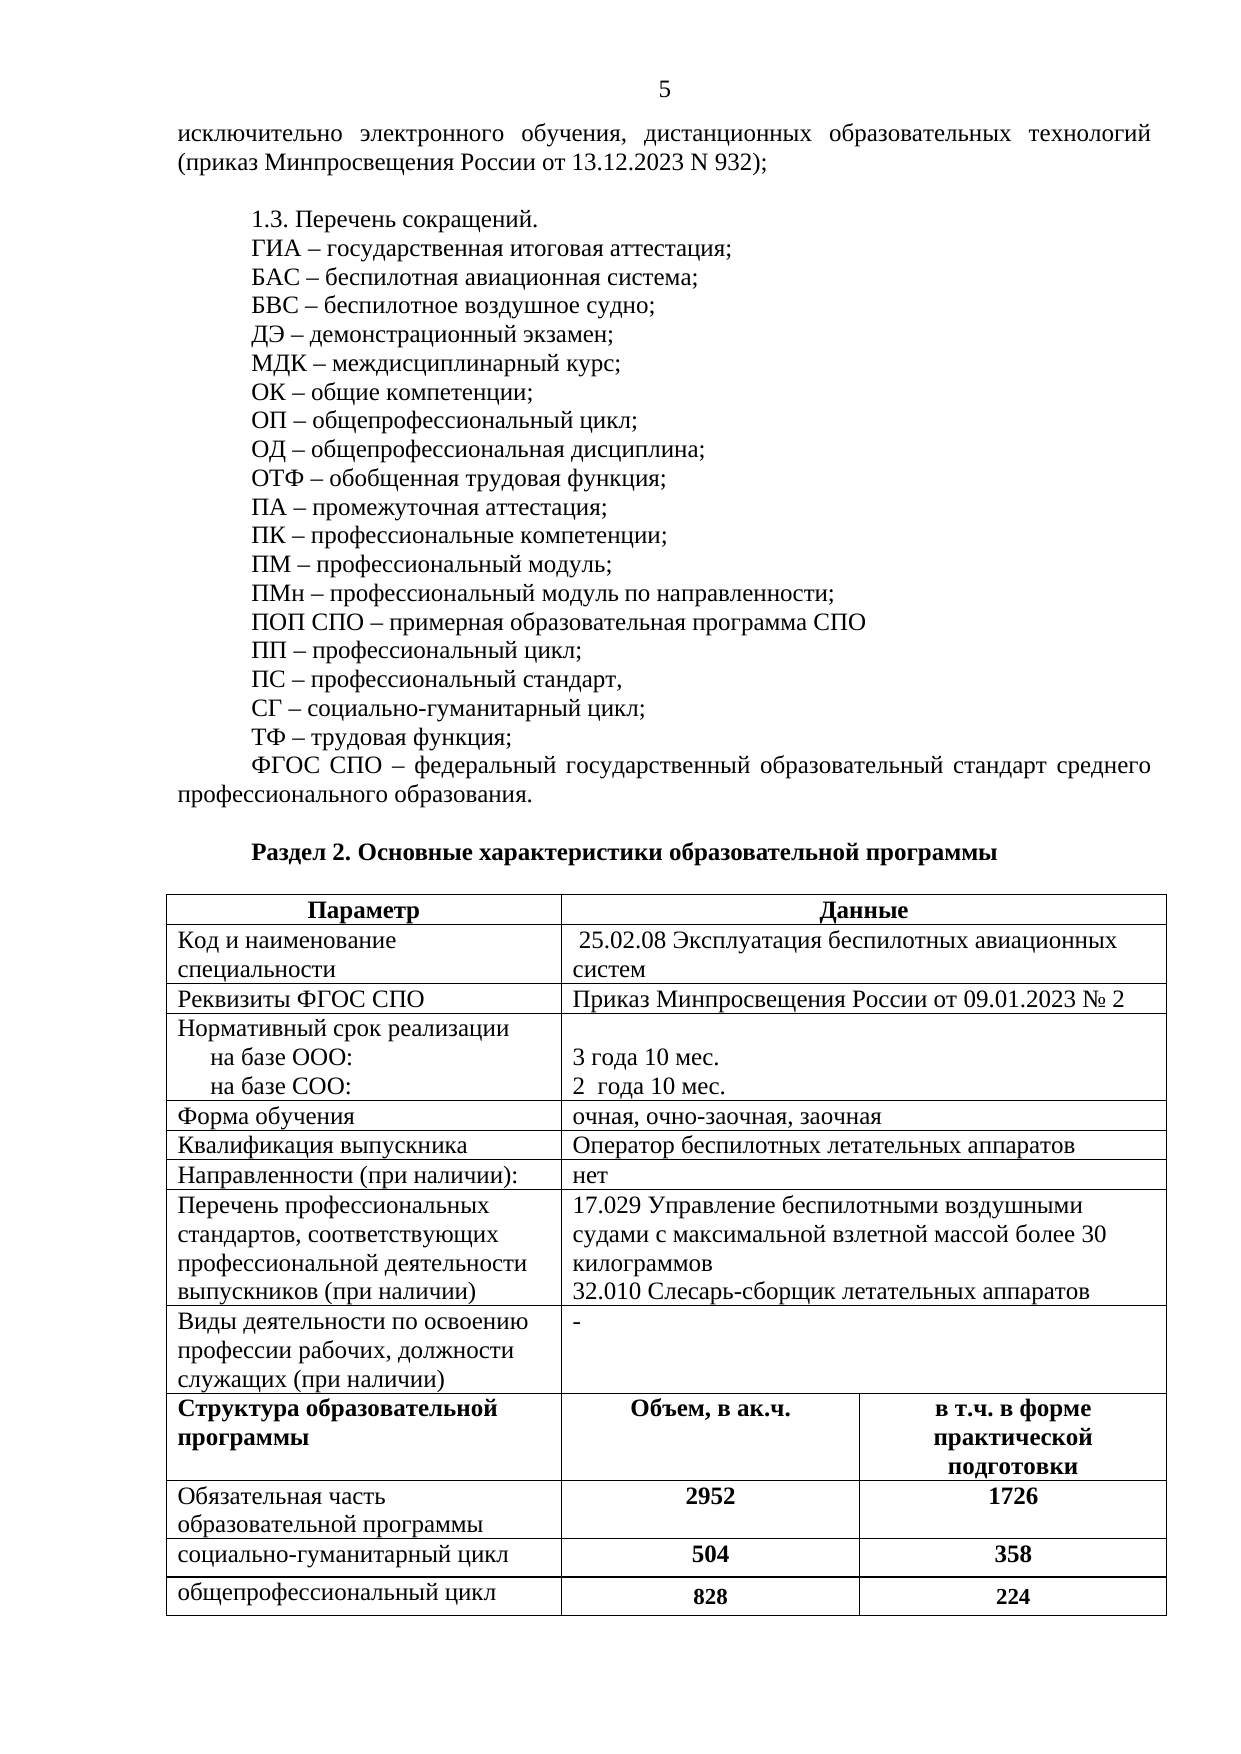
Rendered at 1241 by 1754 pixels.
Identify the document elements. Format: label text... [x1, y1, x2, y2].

table_header Параметр [167, 895, 561, 924]
table_cell очная, очно-заочная, заочная [562, 1101, 1166, 1129]
table_cell 2952 [562, 1481, 859, 1538]
table_cell Код и наименование специальности [167, 925, 561, 983]
text ПМ – профессиональный модуль; [177, 549, 1152, 578]
table_cell в т.ч. в форме практической подготовки [860, 1394, 1166, 1480]
text ОТФ – обобщенная трудовая функция; [177, 463, 1152, 492]
table_cell Форма обучения [167, 1101, 561, 1129]
table_cell Структура образовательной программы [167, 1394, 561, 1480]
text ПМн – профессиональный модуль по направленности; [177, 578, 1152, 607]
table_cell 1726 [860, 1481, 1166, 1538]
table_cell Обязательная часть образовательной программы [167, 1481, 561, 1538]
table_cell Объем, в ак.ч. [562, 1394, 859, 1480]
table_cell социально-гуманитарный цикл [167, 1539, 561, 1576]
table_cell Оператор беспилотных летательных аппаратов [562, 1131, 1166, 1159]
table_cell 17.029 Управление беспилотными воздушными судами с максимальной взлетной массой более 30 килограммов 32.010 Слесарь-сборщик летательных аппаратов [562, 1190, 1166, 1305]
table_cell 3 года 10 мес. 2 года 10 мес. [562, 1014, 1166, 1100]
table_cell Квалификация выпускника [167, 1131, 561, 1159]
text 1.3. Перечень сокращений. [177, 204, 1152, 233]
text СГ – социально-гуманитарный цикл; [177, 693, 1152, 722]
text ПС – профессиональный стандарт, [177, 664, 1152, 693]
table_cell 828 [562, 1578, 859, 1615]
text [177, 118, 1152, 176]
text ПОП СПО – примерная образовательная программа СПО [177, 607, 1152, 636]
table_cell - [562, 1306, 1166, 1392]
text ПА – промежуточная аттестация; [177, 492, 1152, 521]
table_cell Реквизиты ФГОС СПО [167, 984, 561, 1012]
table_cell 25.02.08 Эксплуатация беспилотных авиационных систем [562, 925, 1166, 983]
text ФГОС СПО – федеральный государственный образовательный стандарт среднего профессионального образования. [177, 751, 1152, 808]
text ТФ – трудовая функция; [177, 722, 1152, 751]
text БВС – беспилотное воздушное судно; [177, 291, 1152, 319]
table_cell 504 [562, 1539, 859, 1576]
table_cell Виды деятельности по освоению профессии рабочих, должности служащих (при наличии) [167, 1306, 561, 1392]
table_cell 358 [860, 1539, 1166, 1576]
text БАС – беспилотная авиационная система; [177, 262, 1152, 291]
text МДК – междисциплинарный курс; [177, 348, 1152, 377]
table_header Данные [562, 895, 1166, 924]
table_cell общепрофессиональный цикл [167, 1578, 561, 1615]
text ОП – общепрофессиональный цикл; [177, 406, 1152, 434]
table_cell Направленности (при наличии): [167, 1160, 561, 1189]
table_cell Приказ Минпросвещения России от 09.01.2023 № 2 [562, 984, 1166, 1012]
table_cell нет [562, 1160, 1166, 1189]
text ДЭ – демонстрационный экзамен; [177, 319, 1152, 348]
subtitle Раздел 2. Основные характеристики образовательной программы [177, 837, 1152, 866]
text ОД – общепрофессиональная дисциплина; [177, 434, 1152, 463]
text ГИА – государственная итоговая аттестация; [177, 233, 1152, 262]
table_cell Нормативный срок реализации на базе ООО: на базе СОО: [167, 1014, 561, 1100]
text ПП – профессиональный цикл; [177, 636, 1152, 664]
table_cell 224 [860, 1578, 1166, 1615]
text ПК – профессиональные компетенции; [177, 521, 1152, 549]
table_cell Перечень профессиональных стандартов, соответствующих профессиональной деятельности выпускников (при наличии) [167, 1190, 561, 1305]
text ОК – общие компетенции; [177, 377, 1152, 406]
